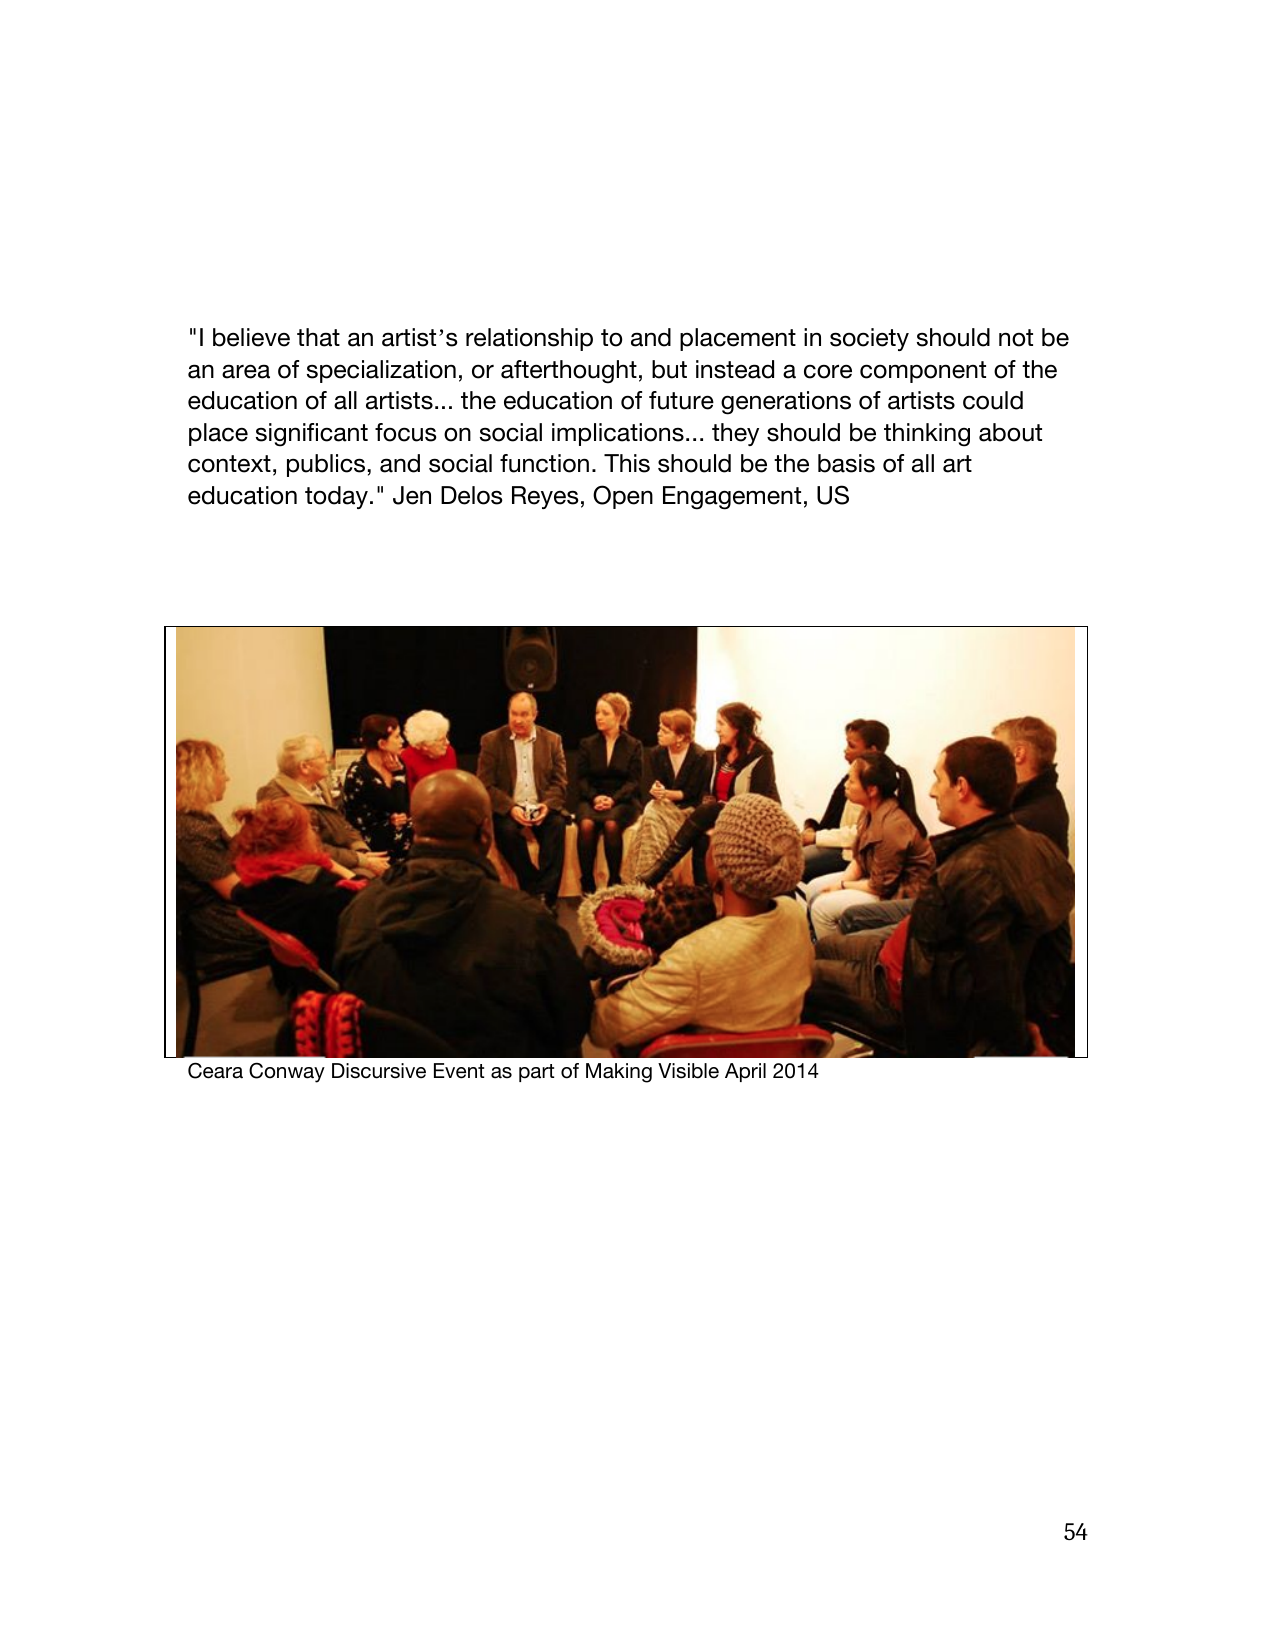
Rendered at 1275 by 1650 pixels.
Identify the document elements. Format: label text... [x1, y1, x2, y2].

table_header [166, 627, 176, 1057]
picture [176, 627, 1075, 1058]
text "I believe that an artistʼs relationship to and placement in society should not be an area of specialization, or afterthought, but instead a core component of the education of all artists... the education of future generations of artists could place significant focus on social implications... they should be thinking about context, publics, and social function. This should be the basis of all art education today." Jen Delos Reyes, Open Engagement, US [187, 322, 1087, 511]
table_header [1075, 627, 1087, 1057]
text Ceara Conway Discursive Event as part of Making Visible April 2014 [187, 1058, 1087, 1084]
